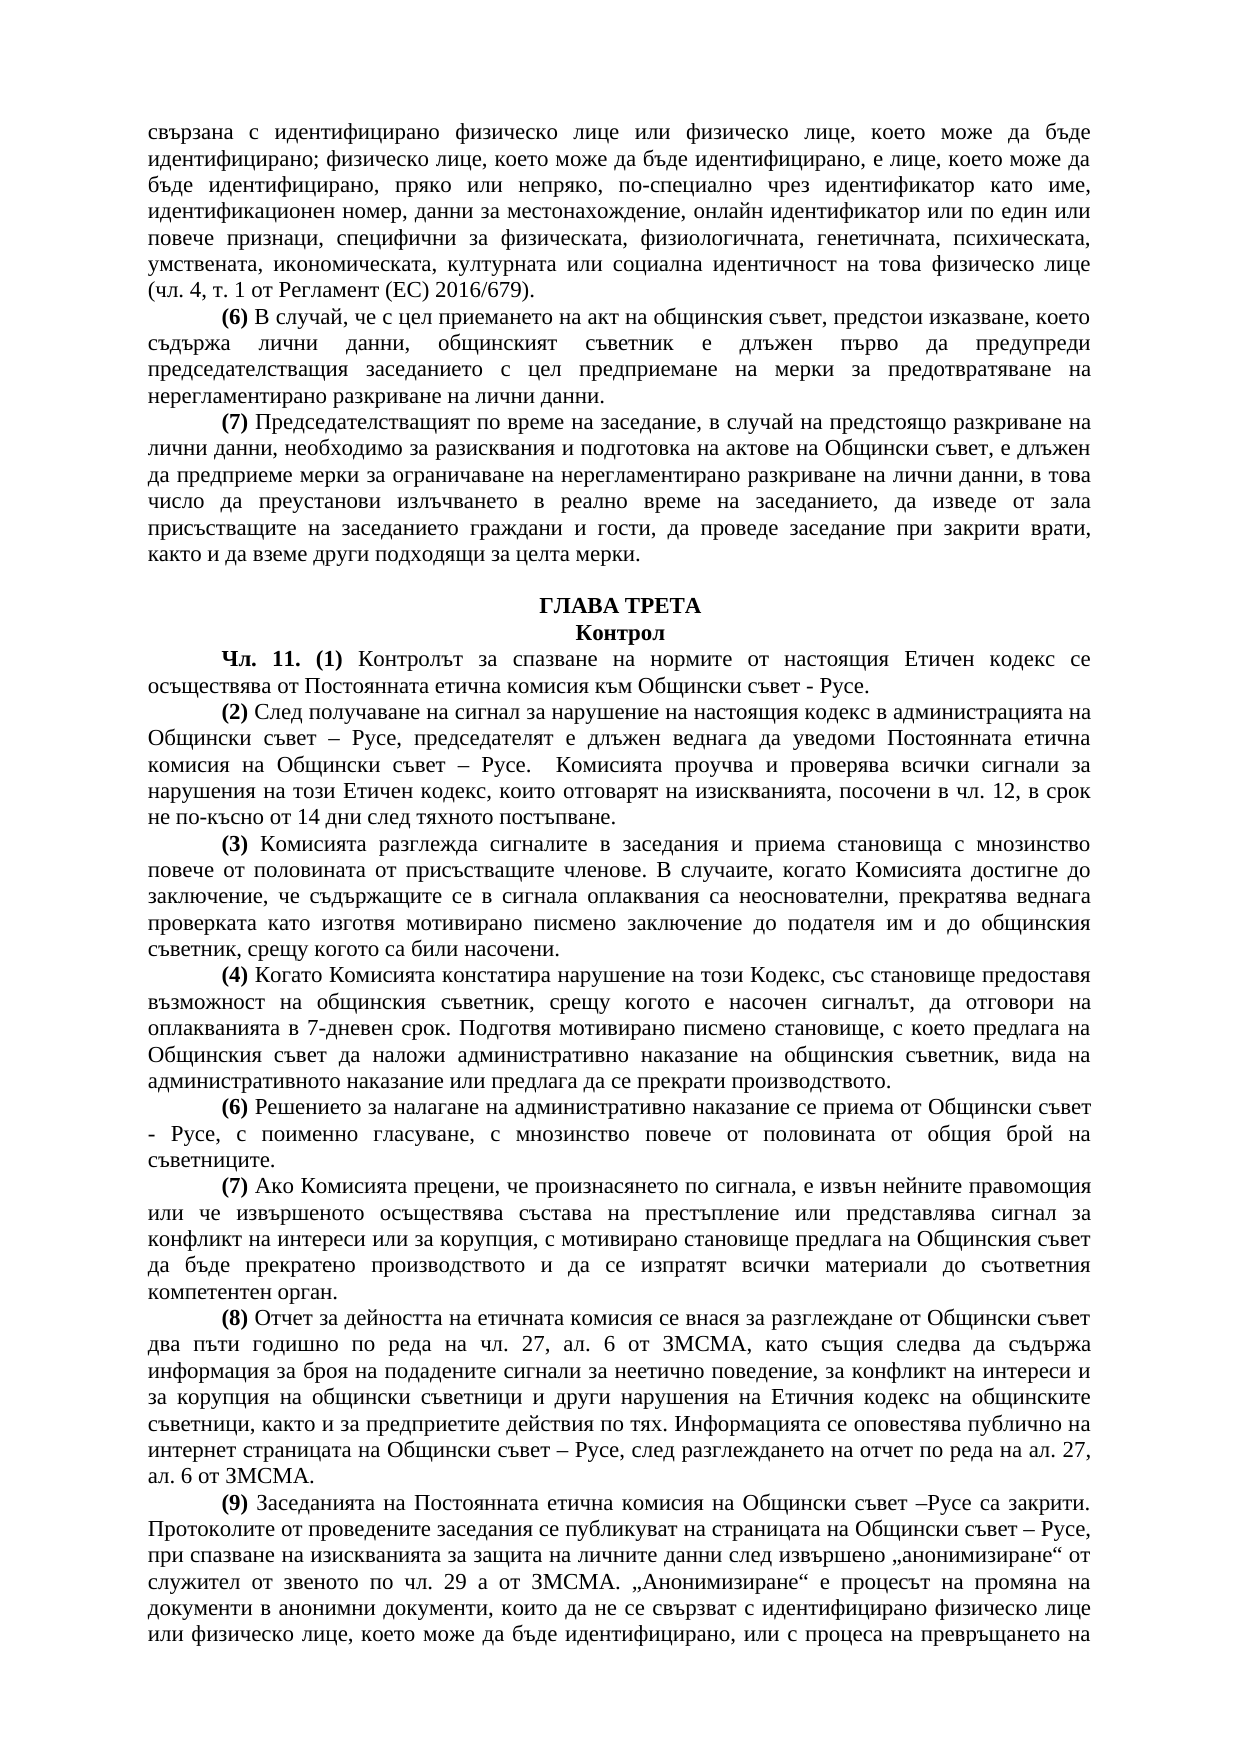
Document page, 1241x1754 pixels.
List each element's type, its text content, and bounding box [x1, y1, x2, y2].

text (4) Когато Комисията констатира нарушение на този Кодекс, със становище предоставя възможност на общинския съветник, срещу когото е насочен сигналът, да отговори на оплакванията в 7-дневен срок. Подготвя мотивирано писмено становище, с което предлага на Общинския съвет да наложи административно наказание на общинския съветник, вида на административното наказание или предлага да се прекрати производството. [148, 962, 1093, 1093]
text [148, 118, 1093, 303]
text (6) Решението за налагане на административно наказание се приема от Общински съвет - Русе, с поименно гласуване, с мнозинство повече от половината от общия брой на съветниците. [148, 1093, 1093, 1172]
text (3) Комисията разглежда сигналите в заседания и приема становища с мнозинство повече от половината от присъстващите членове. В случаите, когато Комисията достигне до заключение, че съдържащите се в сигнала оплаквания са неоснователни, прекратява веднага проверката като изготвя мотивирано писмено заключение до подателя им и до общинския съветник, срещу когото са били насочени. [148, 830, 1093, 962]
text Контрол [148, 619, 1093, 645]
text (8) Отчет за дейността на етичната комисия се внася за разглеждане от Общински съвет два пъти годишно по реда на чл. 27, ал. 6 от ЗМСМА, като същия следва да съдържа информация за броя на подадените сигнали за неетично поведение, за конфликт на интереси и за корупция на общински съветници и други нарушения на Етичния кодекс на общинските съветници, както и за предприетите действия по тях. Информацията се оповестява публично на интернет страницата на Общински съвет – Русе, след разглеждането на отчет по реда на ал. 27, ал. 6 от ЗМСМА. [148, 1304, 1093, 1489]
text Чл. 11. (1) Контролът за спазване на нормите от настоящия Етичен кодекс се осъществява от Постоянната етична комисия към Общински съвет - Русе. [148, 645, 1093, 698]
text (7) Председателстващият по време на заседание, в случай на предстоящо разкриване на лични данни, необходимо за разисквания и подготовка на актове на Общински съвет, е длъжен да предприеме мерки за ограничаване на нерегламентирано разкриване на лични данни, в това число да преустанови излъчването в реално време на заседанието, да изведе от зала присъстващите на заседанието граждани и гости, да проведе заседание при закрити врати, както и да вземе други подходящи за целта мерки. [148, 408, 1093, 566]
text (2) След получаване на сигнал за нарушение на настоящия кодекс в администрацията на Общински съвет – Русе, председателят е длъжен веднага да уведоми Постоянната етична комисия на Общински съвет – Русе. Комисията проучва и проверява всички сигнали за нарушения на този Етичен кодекс, които отговарят на изискванията, посочени в чл. 12, в срок не по-късно от 14 дни след тяхното постъпване. [148, 698, 1093, 830]
text ГЛАВА ТРЕТА [148, 593, 1093, 619]
text (7) Ако Комисията прецени, че произнасянето по сигнала, е извън нейните правомощия или че извършеното осъществява състава на престъпление или представлява сигнал за конфликт на интереси или за корупция, с мотивирано становище предлага на Общинския съвет да бъде прекратено производството и да се изпратят всички материали до съответния компетентен орган. [148, 1172, 1093, 1304]
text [148, 1489, 1093, 1647]
text (6) В случай, че с цел приемането на акт на общинския съвет, предстои изказване, което съдържа лични данни, общинският съветник е длъжен първо да предупреди председателстващия заседанието с цел предприемане на мерки за предотвратяване на нерегламентирано разкриване на лични данни. [148, 303, 1093, 408]
